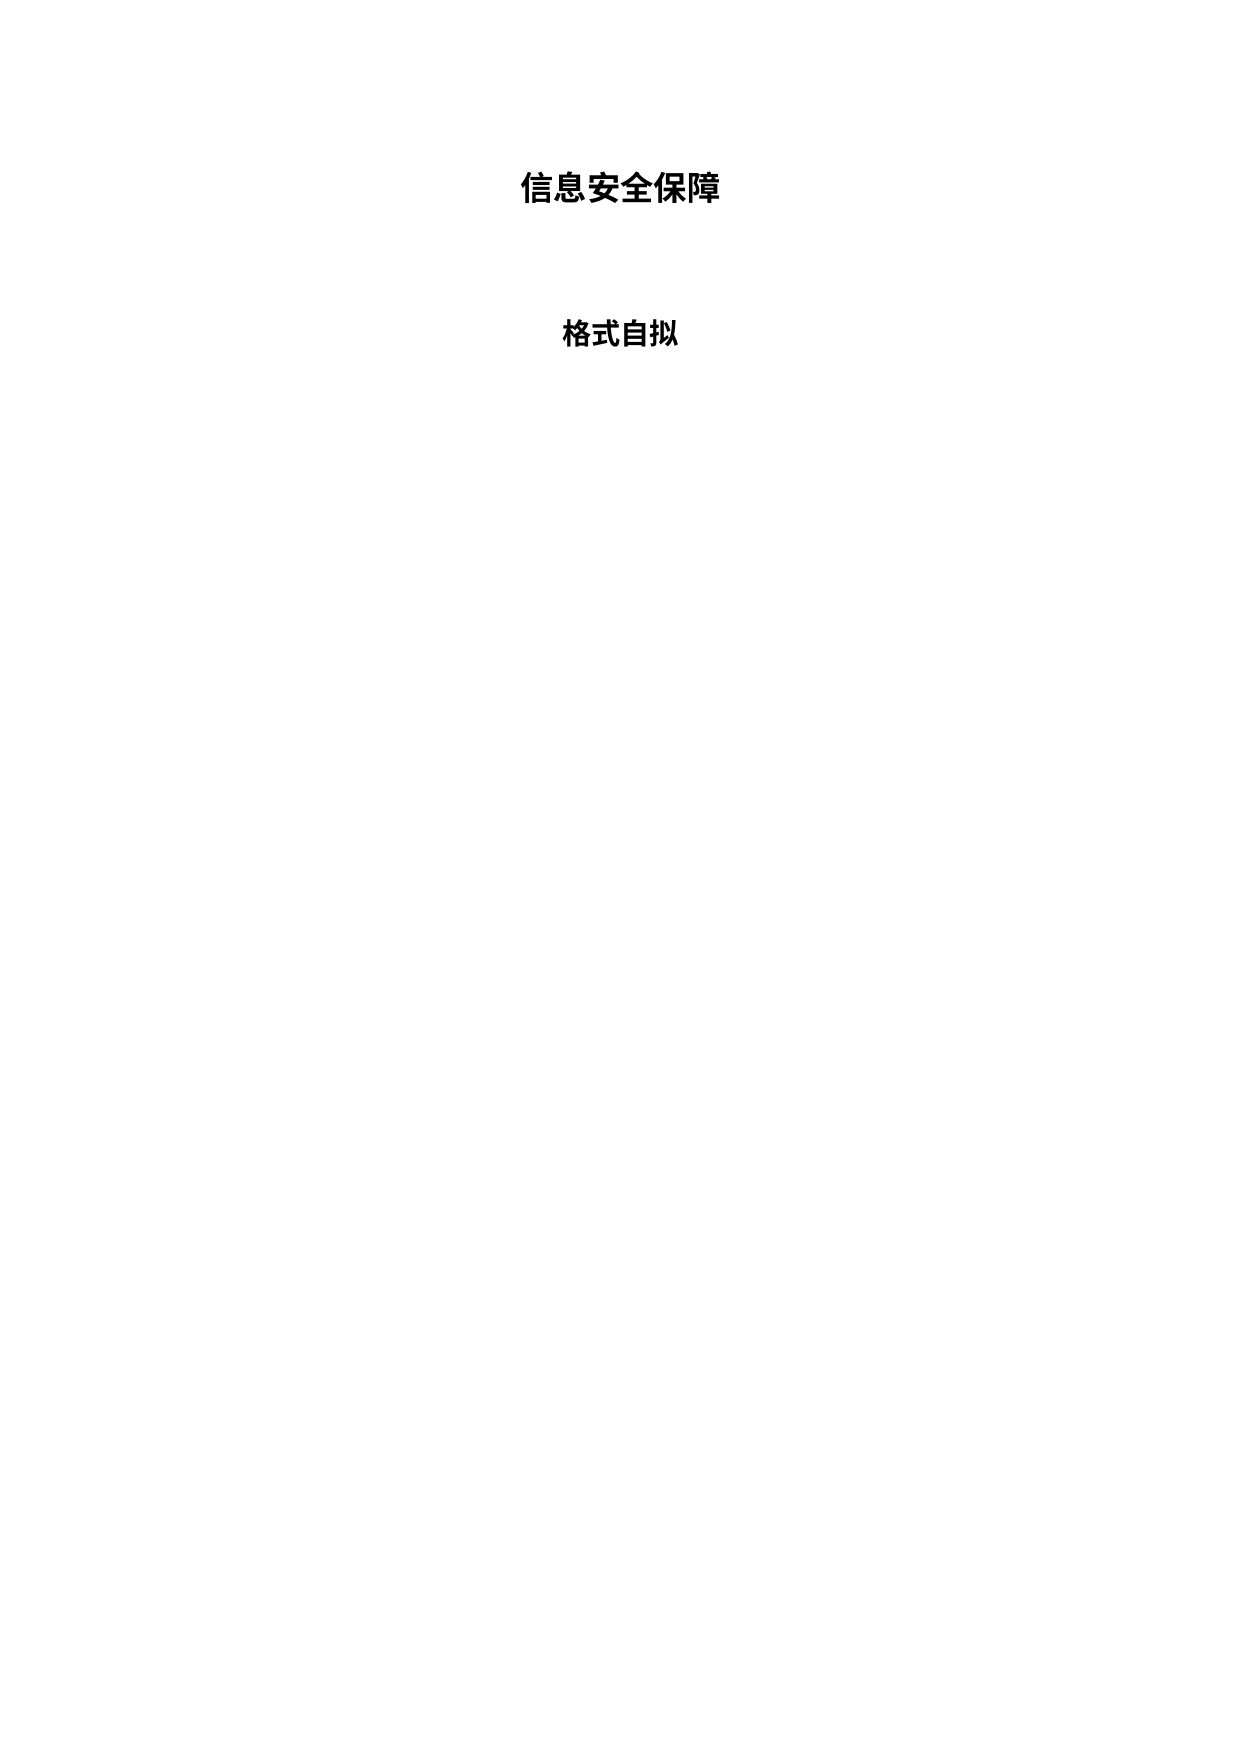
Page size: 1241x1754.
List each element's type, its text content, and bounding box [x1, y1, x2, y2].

text 格式自拟 [187, 299, 1053, 364]
text 信息安全保障 [187, 162, 1053, 210]
